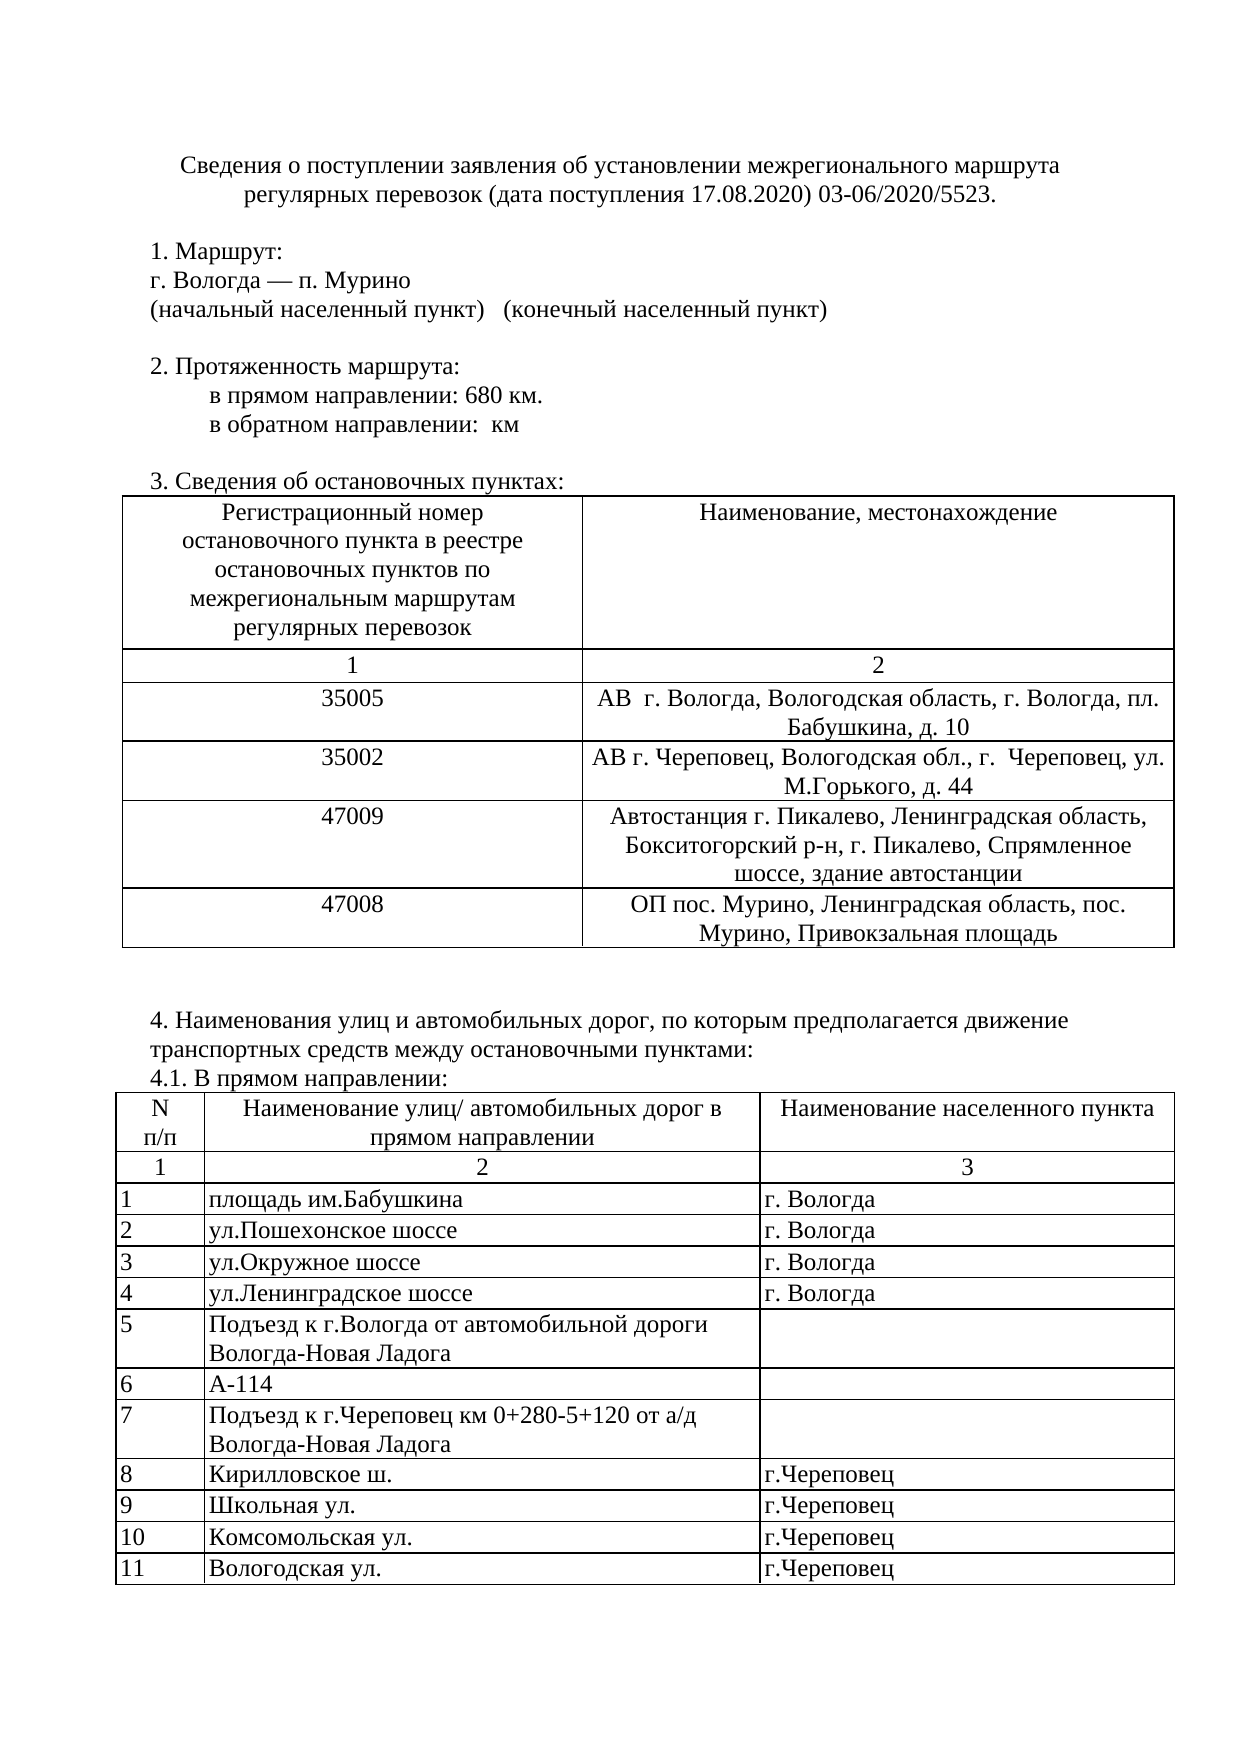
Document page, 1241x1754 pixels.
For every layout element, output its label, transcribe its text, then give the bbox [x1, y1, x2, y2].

table_cell 2 [205, 1152, 759, 1182]
text (начальный населенный пункт) (конечный населенный пункт) [150, 294, 1090, 322]
table_cell [761, 1369, 1174, 1398]
table_cell Подъезд к г.Череповец км 0+280-5+120 от а/д Вологда-Новая Ладога [205, 1400, 759, 1458]
table_cell 47009 [123, 801, 582, 887]
table_header Наименование улиц/ автомобильных дорог в прямом направлении [205, 1093, 759, 1151]
table_cell 2 [583, 650, 1173, 681]
table_header Наименование, местонахождение [583, 497, 1173, 648]
table_cell 3 [117, 1247, 204, 1277]
text 4.1. В прямом направлении: [150, 1063, 1090, 1092]
table_cell 35005 [123, 683, 582, 740]
table_cell Школьная ул. [205, 1491, 759, 1521]
table_cell г. Вологда [761, 1247, 1174, 1277]
table_cell площадь им.Бабушкина [205, 1184, 759, 1214]
table_cell 5 [117, 1310, 204, 1367]
table_cell г.Череповец [761, 1522, 1174, 1552]
table_cell Комсомольская ул. [205, 1522, 759, 1552]
text г. Вологда — п. Мурино [150, 265, 1090, 294]
table_cell г. Вологда [761, 1215, 1174, 1245]
table_cell ул.Пошехонское шоссе [205, 1215, 759, 1245]
table_cell 9 [117, 1491, 204, 1521]
table_cell г.Череповец [761, 1491, 1174, 1521]
table_cell [761, 1400, 1174, 1458]
table_header N п/п [117, 1093, 204, 1151]
table_cell г.Череповец [761, 1459, 1174, 1489]
table_cell 47008 [123, 889, 582, 946]
table_cell ул.Ленинградское шоссе [205, 1278, 759, 1308]
text в обратном направлении: км [150, 409, 1090, 437]
table_cell 1 [117, 1152, 204, 1182]
table_cell 7 [117, 1400, 204, 1458]
text 2. Протяженность маршрута: [150, 351, 1090, 380]
table_header Регистрационный номер остановочного пункта в реестре остановочных пунктов по межрегиональным маршрутам регулярных перевозок [123, 497, 582, 648]
table_cell Кирилловское ш. [205, 1459, 759, 1489]
table_cell АВ г. Вологда, Вологодская область, г. Вологда, пл. Бабушкина, д. 10 [583, 683, 1173, 740]
table_cell Вологодская ул. [205, 1554, 759, 1583]
table_cell Автостанция г. Пикалево, Ленинградская область, Бокситогорский р-н, г. Пикалево, Спрямленное шоссе, здание автостанции [583, 801, 1173, 887]
table_cell ул.Окружное шоссе [205, 1247, 759, 1277]
table_cell ОП пос. Мурино, Ленинградская область, пос. Мурино, Привокзальная площадь [583, 889, 1173, 946]
table_cell 8 [117, 1459, 204, 1489]
table_cell г. Вологда [761, 1278, 1174, 1308]
text Сведения о поступлении заявления об установлении межрегионального маршрута регулярных перевозок (дата поступления 17.08.2020) 03-06/2020/5523. [150, 150, 1090, 207]
table_cell 3 [761, 1152, 1174, 1182]
table_cell 2 [117, 1215, 204, 1245]
table_cell г. Вологда [761, 1184, 1174, 1214]
table_cell 6 [117, 1369, 204, 1398]
table_cell А-114 [205, 1369, 759, 1398]
table_cell 1 [117, 1184, 204, 1214]
text в прямом направлении: 680 км. [150, 380, 1090, 409]
table_header Наименование населенного пункта [761, 1093, 1174, 1151]
table_cell 11 [117, 1554, 204, 1583]
text 3. Сведения об остановочных пунктах: [150, 466, 1090, 495]
table_cell 35002 [123, 742, 582, 799]
text 4. Наименования улиц и автомобильных дорог, по которым предполагается движение транспортных средств между остановочными пунктами: [150, 1005, 1090, 1063]
table_cell 1 [123, 650, 582, 681]
text 1. Маршрут: [150, 236, 1090, 265]
table_cell [761, 1310, 1174, 1367]
table_cell АВ г. Череповец, Вологодская обл., г. Череповец, ул. М.Горького, д. 44 [583, 742, 1173, 799]
table_cell г.Череповец [761, 1554, 1174, 1583]
table_cell 10 [117, 1522, 204, 1552]
table_cell 4 [117, 1278, 204, 1308]
table_cell Подъезд к г.Вологда от автомобильной дороги Вологда-Новая Ладога [205, 1310, 759, 1367]
